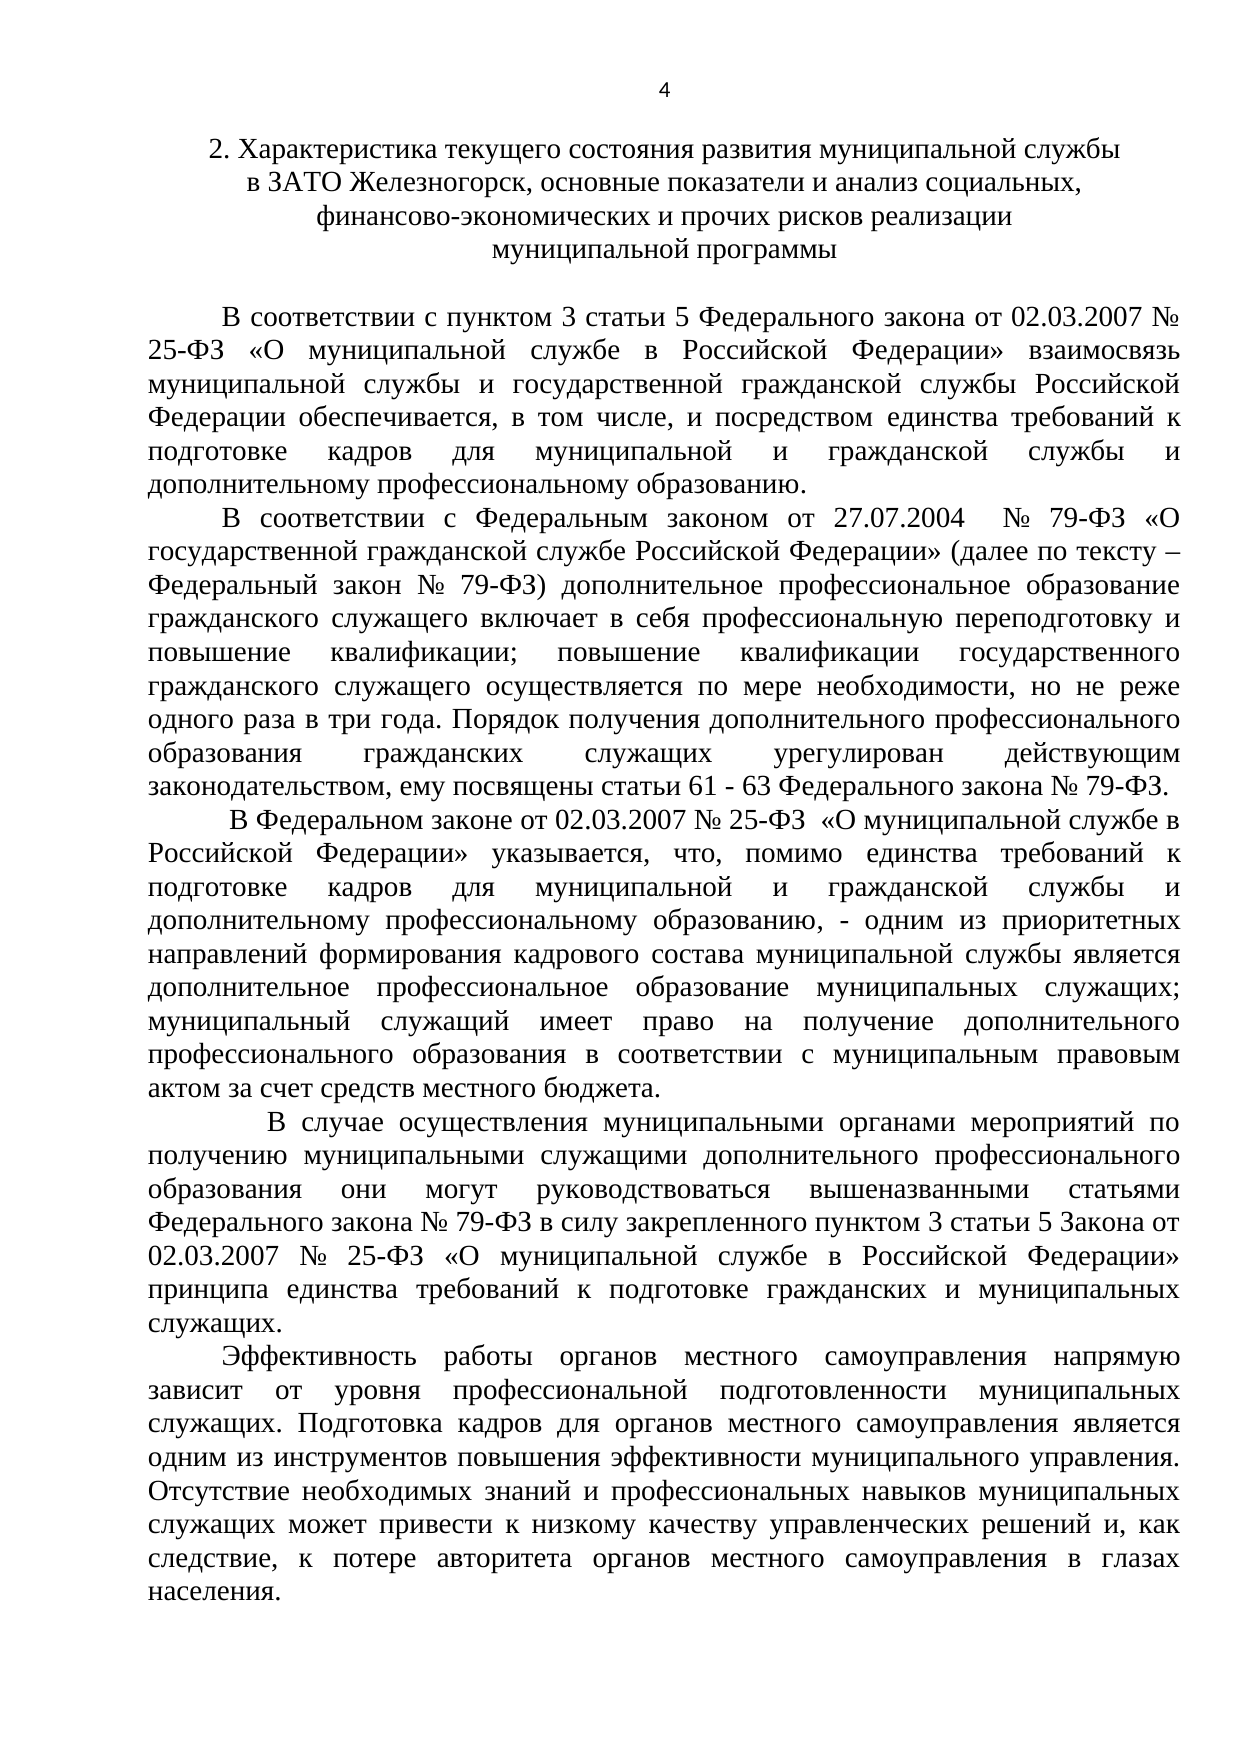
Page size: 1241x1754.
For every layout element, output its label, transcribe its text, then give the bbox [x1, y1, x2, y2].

text В соответствии с пунктом 3 статьи 5 Федерального закона от 02.03.2007 № 25-ФЗ «О муниципальной службе в Российской Федерации» взаимосвязь муниципальной службы и государственной гражданской службы Российской Федерации обеспечивается, в том числе, и посредством единства требований к подготовке кадров для муниципальной и гражданской службы и дополнительному профессиональному образованию. [148, 299, 1181, 500]
text в ЗАТО Железногорск, основные показатели и анализ социальных, [148, 164, 1181, 198]
text Эффективность работы органов местного самоуправления напрямую зависит от уровня профессиональной подготовленности муниципальных служащих. Подготовка кадров для органов местного самоуправления является одним из инструментов повышения эффективности муниципального управления. Отсутствие необходимых знаний и профессиональных навыков муниципальных служащих может привести к низкому качеству управленческих решений и, как следствие, к потере авторитета органов местного самоуправления в глазах населения. [148, 1338, 1181, 1607]
text В Федеральном законе от 02.03.2007 № 25-ФЗ «О муниципальной службе в Российской Федерации» указывается, что, помимо единства требований к подготовке кадров для муниципальной и гражданской службы и дополнительному профессиональному образованию, - одним из приоритетных направлений формирования кадрового состава муниципальной службы является дополнительное профессиональное образование муниципальных служащих; муниципальный служащий имеет право на получение дополнительного профессионального образования в соответствии с муниципальным правовым актом за счет средств местного бюджета. [148, 802, 1181, 1104]
text В соответствии с Федеральным законом от 27.07.2004 № 79-ФЗ «О государственной гражданской службе Российской Федерации» (далее по тексту – Федеральный закон № 79-ФЗ) дополнительное профессиональное образование гражданского служащего включает в себя профессиональную переподготовку и повышение квалификации; повышение квалификации государственного гражданского служащего осуществляется по мере необходимости, но не реже одного раза в три года. Порядок получения дополнительного профессионального образования гражданских служащих урегулирован действующим законодательством, ему посвящены статьи 61 - 63 Федерального закона № 79-ФЗ. [148, 500, 1181, 802]
text В случае осуществления муниципальными органами мероприятий по получению муниципальными служащими дополнительного профессионального образования они могут руководствоваться вышеназванными статьями Федерального закона № 79-ФЗ в силу закрепленного пунктом 3 статьи 5 Закона от 02.03.2007 № 25-ФЗ «О муниципальной службе в Российской Федерации» принципа единства требований к подготовке гражданских и муниципальных служащих. [148, 1104, 1181, 1338]
text муниципальной программы [148, 232, 1181, 265]
text 2. Характеристика текущего состояния развития муниципальной службы [148, 131, 1181, 164]
text финансово-экономических и прочих рисков реализации [148, 198, 1181, 232]
